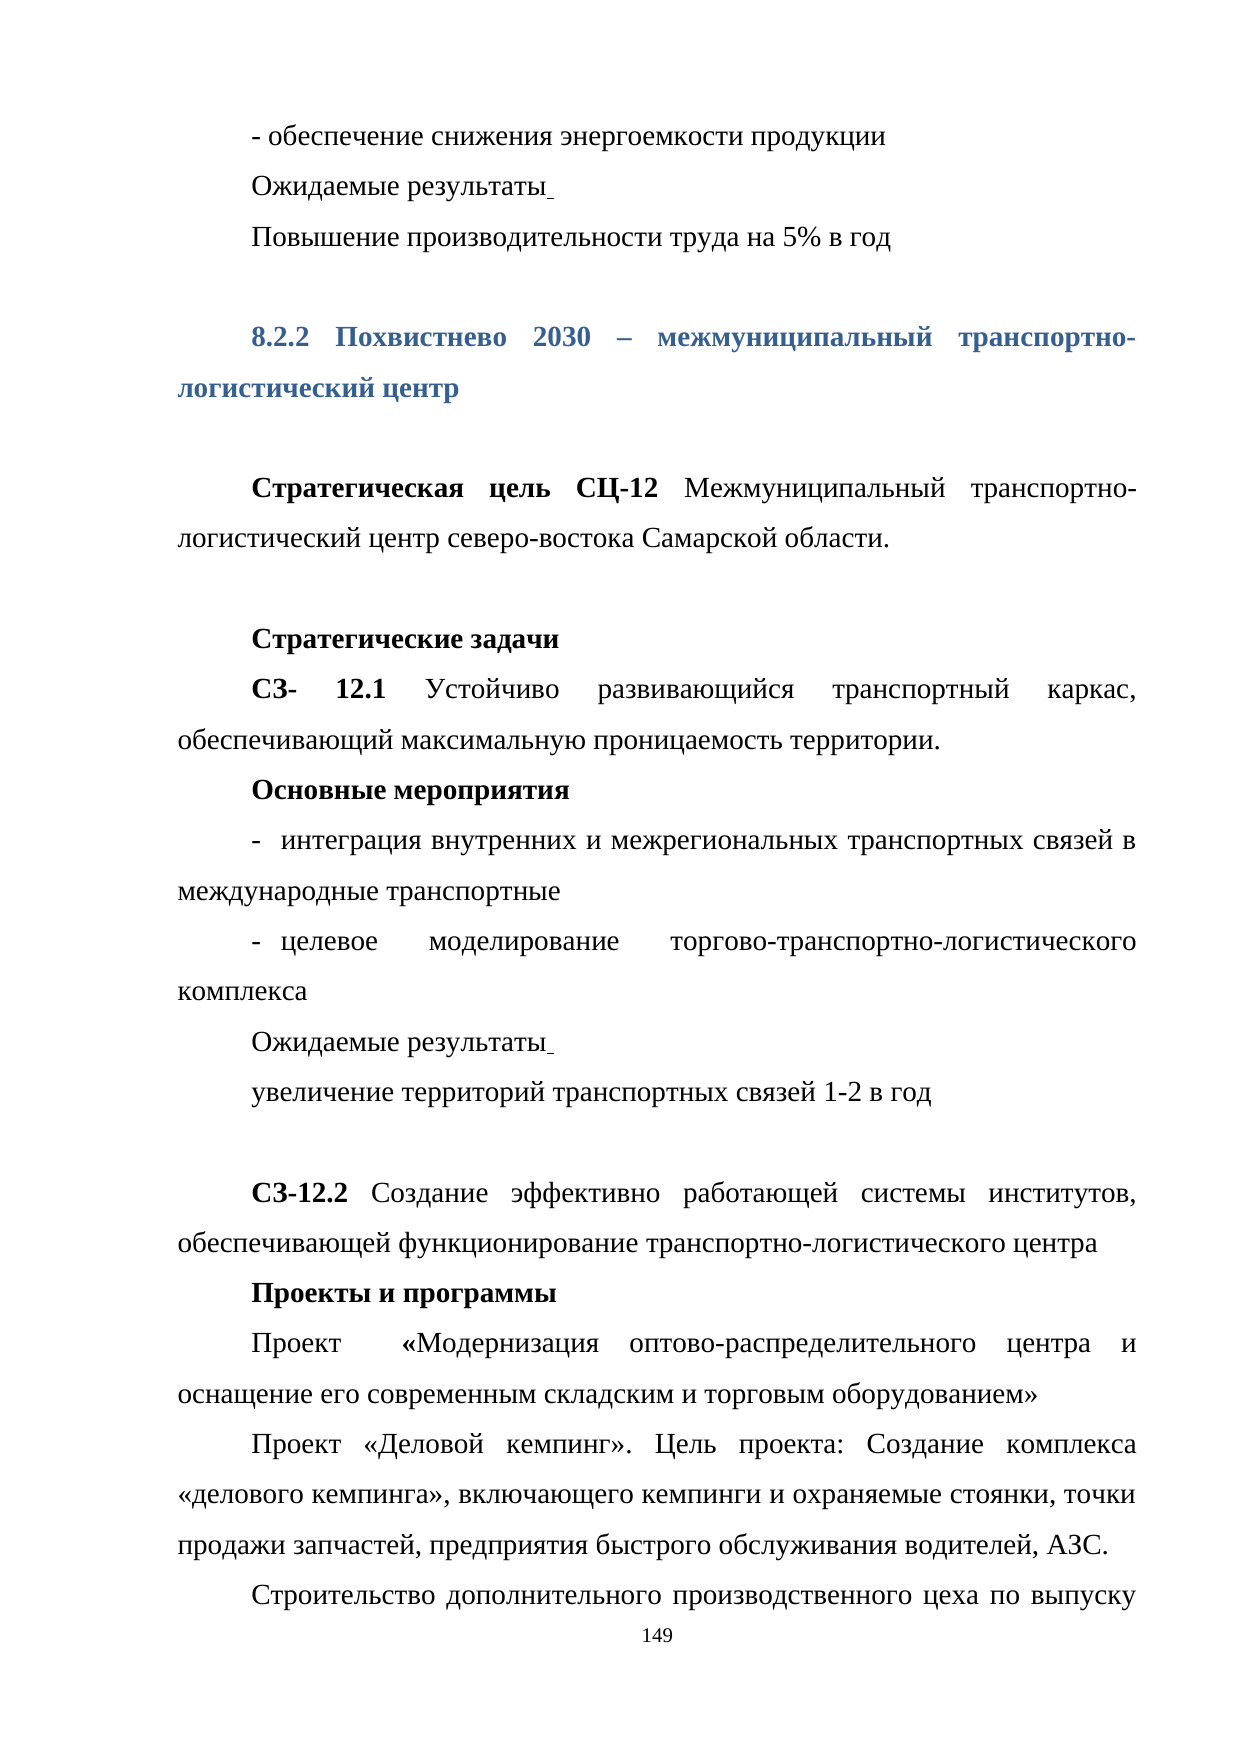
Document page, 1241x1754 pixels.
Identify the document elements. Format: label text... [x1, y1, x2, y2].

text Ожидаемые результаты [177, 168, 1137, 202]
text Проект «Деловой кемпинг». Цель проекта: Создание комплекса «делового кемпинга», включающего кемпинги и охраняемые стоянки, точки продажи запчастей, предприятия быстрого обслуживания водителей, АЗС. [177, 1426, 1137, 1560]
text - обеспечение снижения энергоемкости продукции [177, 118, 1137, 152]
text Проекты и программы [177, 1275, 1137, 1309]
text Проект «Модернизация оптово-распределительного центра и оснащение его современным складским и торговым оборудованием» [177, 1326, 1137, 1409]
list интеграция внутренних и межрегиональных транспортных связей в международные транспортные [177, 822, 1137, 906]
text 8.2.2 Похвистнево 2030 – межмуниципальный транспортно-логистический центр [177, 319, 1137, 403]
text СЗ-12.2 Создание эффективно работающей системы институтов, обеспечивающей функционирование транспортно-логистического центра [177, 1175, 1137, 1258]
text Стратегические задачи [177, 621, 1137, 655]
text Ожидаемые результаты [177, 1024, 1137, 1057]
text увеличение территорий транспортных связей 1-2 в год [177, 1074, 1137, 1108]
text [177, 1577, 1137, 1611]
text Основные мероприятия [177, 772, 1137, 806]
text СЗ- 12.1 Устойчиво развивающийся транспортный каркас, обеспечивающий максимальную проницаемость территории. [177, 672, 1137, 755]
list целевое моделирование торгово-транспортно-логистического комплекса [177, 923, 1137, 1007]
text Стратегическая цель СЦ-12 Межмуниципальный транспортно-логистический центр северо-востока Самарской области. [177, 470, 1137, 554]
text Повышение производительности труда на 5% в год [177, 219, 1137, 252]
